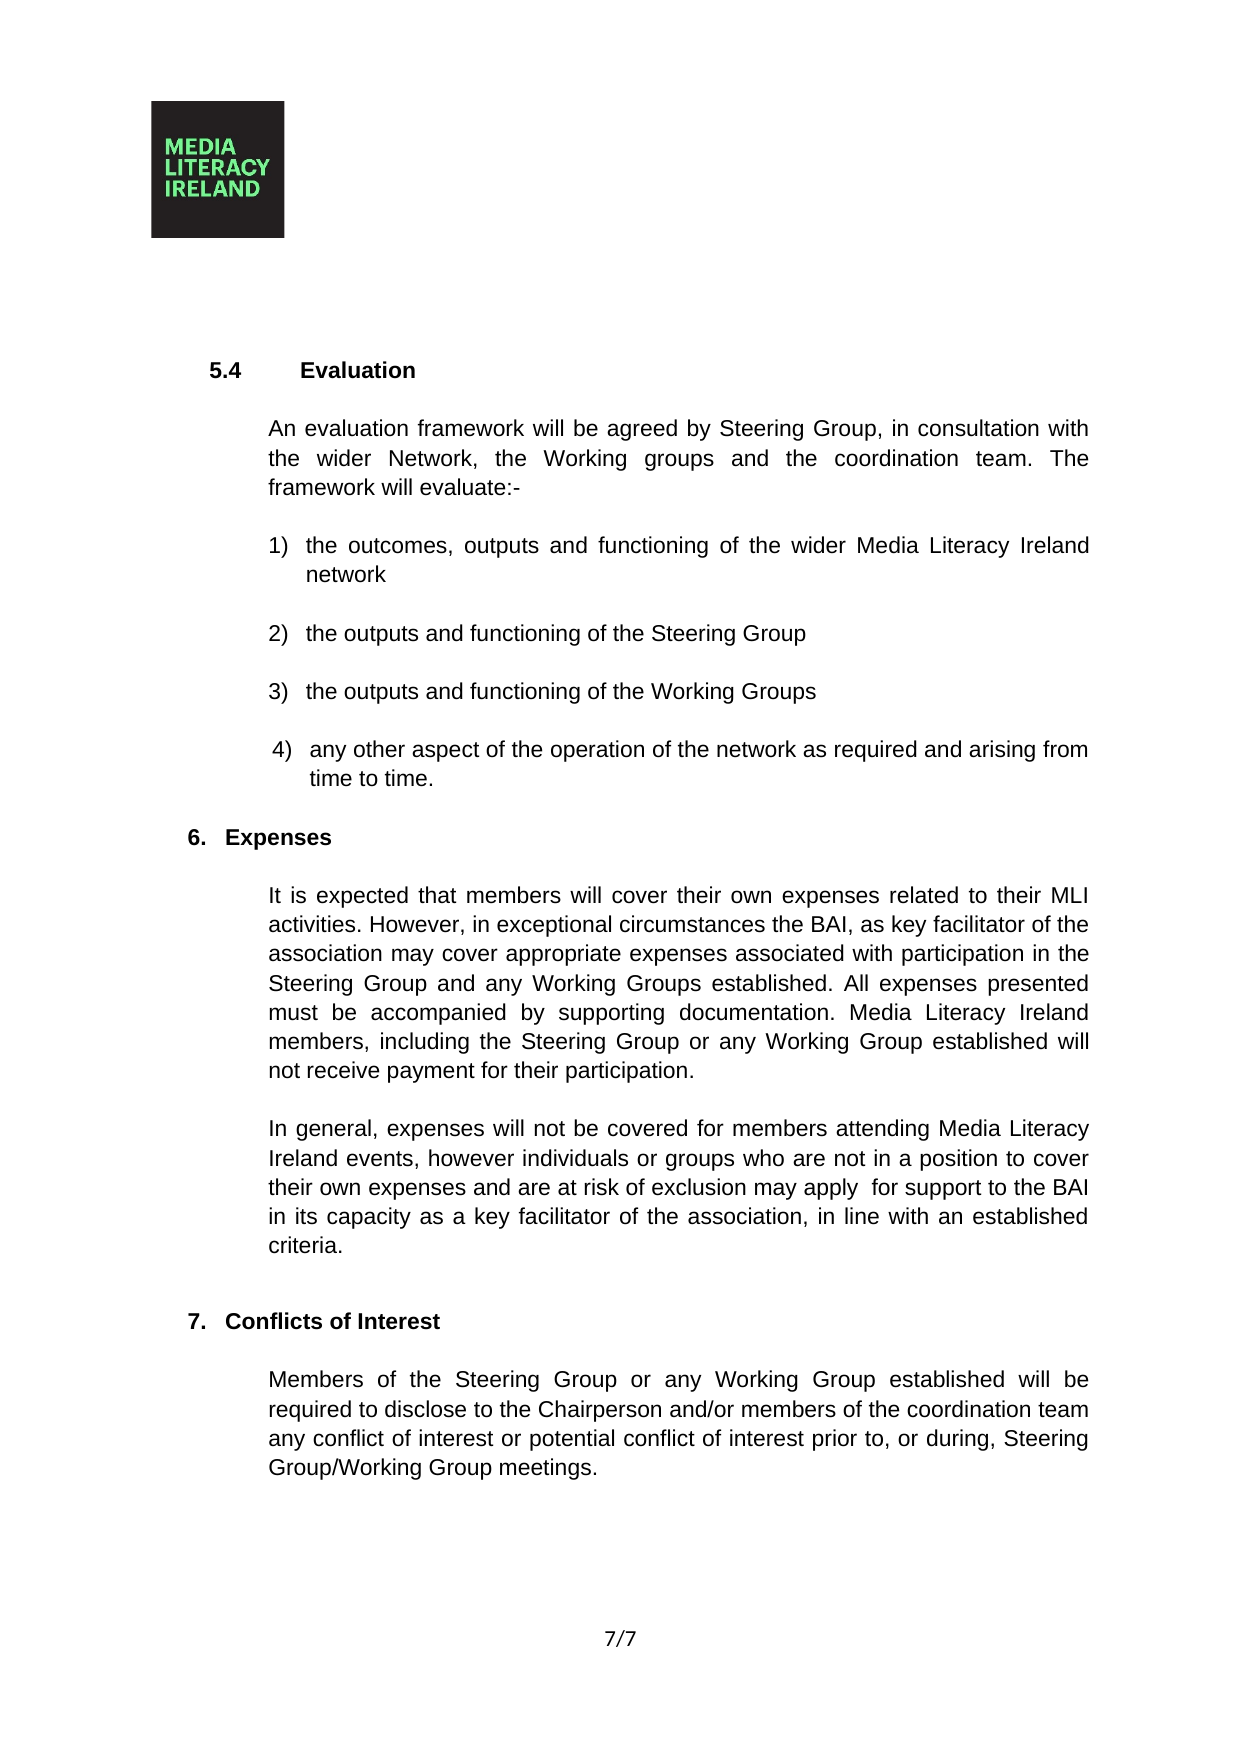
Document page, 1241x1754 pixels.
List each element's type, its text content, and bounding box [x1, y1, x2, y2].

text 4) any other aspect of the operation of the network as required and arising from time to time. [272, 733, 1090, 792]
picture [150, 101, 285, 236]
text 5.4 Evaluation [209, 354, 1090, 383]
text It is expected that members will cover their own expenses related to their MLI activities. However, in exceptional circumstances the BAI, as key facilitator of the association may cover appropriate expenses associated with participation in the Steering Group and any Working Groups established. All expenses presented must be accompanied by supporting documentation. Media Literacy Ireland members, including the Steering Group or any Working Group established will not receive payment for their participation. [268, 879, 1090, 1083]
list Expenses [187, 821, 1090, 850]
text An evaluation framework will be agreed by Steering Group, in consultation with the wider Network, the Working groups and the coordination team. The framework will evaluate:- [268, 412, 1090, 500]
text Members of the Steering Group or any Working Group established will be required to disclose to the Chairperson and/or members of the coordination team any conflict of interest or potential conflict of interest prior to, or during, Steering Group/Working Group meetings. [268, 1363, 1090, 1480]
list the outputs and functioning of the Working Groups [268, 675, 1090, 704]
list Conflicts of Interest [187, 1305, 1090, 1334]
list the outcomes, outputs and functioning of the wider Media Literacy Ireland network [268, 529, 1090, 587]
text In general, expenses will not be covered for members attending Media Literacy Ireland events, however individuals or groups who are not in a position to cover their own expenses and are at risk of exclusion may apply for support to the BAI in its capacity as a key facilitator of the association, in line with an established criteria. [268, 1112, 1090, 1258]
list the outputs and functioning of the Steering Group [268, 617, 1090, 646]
